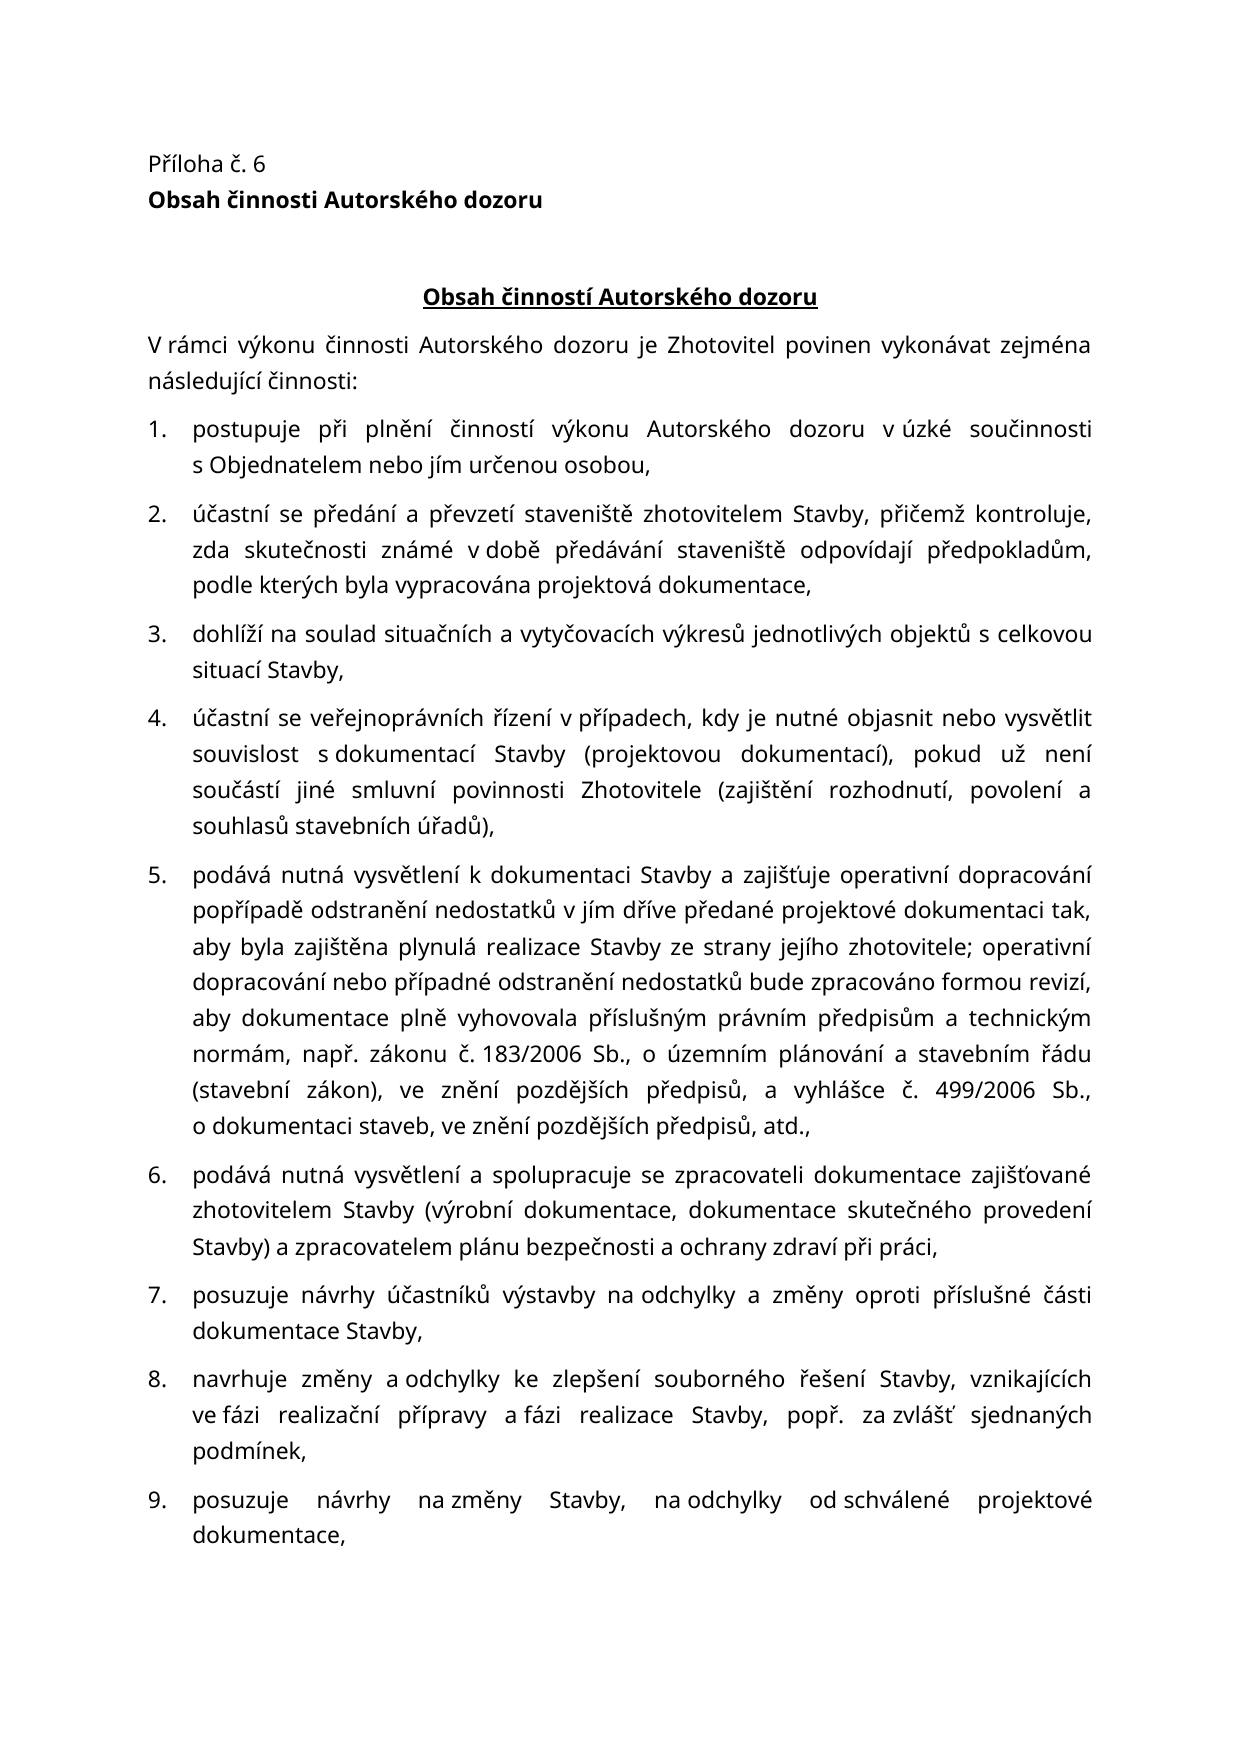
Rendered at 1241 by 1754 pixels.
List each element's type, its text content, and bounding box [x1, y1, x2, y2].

list navrhuje změny a odchylky ke zlepšení souborného řešení Stavby, vznikajících ve fázi realizační přípravy a fázi realizace Stavby, popř. za zvlášť sjednaných podmínek, [148, 1363, 1093, 1466]
list postupuje při plnění činností výkonu Autorského dozoru v úzké součinnosti s Objednatelem nebo jím určenou osobou, [148, 413, 1093, 480]
text V rámci výkonu činnosti Autorského dozoru je Zhotovitel povinen vykonávat zejména následující činnosti: [148, 329, 1093, 396]
list účastní se předání a převzetí staveniště zhotovitelem Stavby, přičemž kontroluje, zda skutečnosti známé v době předávání staveniště odpovídají předpokladům, podle kterých byla vypracována projektová dokumentace, [148, 498, 1093, 601]
text Obsah činností Autorského dozoru [148, 280, 1093, 312]
list posuzuje návrhy na změny Stavby, na odchylky od schválené projektové dokumentace, [148, 1483, 1093, 1551]
list posuzuje návrhy účastníků výstavby na odchylky a změny oproti příslušné části dokumentace Stavby, [148, 1279, 1093, 1346]
list dohlíží na soulad situačních a vytyčovacích výkresů jednotlivých objektů s celkovou situací Stavby, [148, 618, 1093, 685]
list účastní se veřejnoprávních řízení v případech, kdy je nutné objasnit nebo vysvětlit souvislost s dokumentací Stavby (projektovou dokumentací), pokud už není součástí jiné smluvní povinnosti Zhotovitele (zajištění rozhodnutí, povolení a souhlasů stavebních úřadů), [148, 702, 1093, 841]
title Příloha č. 6 Obsah činnosti Autorského dozoru [148, 148, 1093, 215]
list podává nutná vysvětlení k dokumentaci Stavby a zajišťuje operativní dopracování popřípadě odstranění nedostatků v jím dříve předané projektové dokumentaci tak, aby byla zajištěna plynulá realizace Stavby ze strany jejího zhotovitele; operativní dopracování nebo případné odstranění nedostatků bude zpracováno formou revizí, aby dokumentace plně vyhovovala příslušným právním předpisům a technickým normám, např. zákonu č. 183/2006 Sb., o územním plánování a stavebním řádu (stavební zákon), ve znění pozdějších předpisů, a vyhlášce č. 499/2006 Sb., o dokumentaci staveb, ve znění pozdějších předpisů, atd., [148, 858, 1093, 1141]
list podává nutná vysvětlení a spolupracuje se zpracovateli dokumentace zajišťované zhotovitelem Stavby (výrobní dokumentace, dokumentace skutečného provedení Stavby) a zpracovatelem plánu bezpečnosti a ochrany zdraví při práci, [148, 1158, 1093, 1262]
